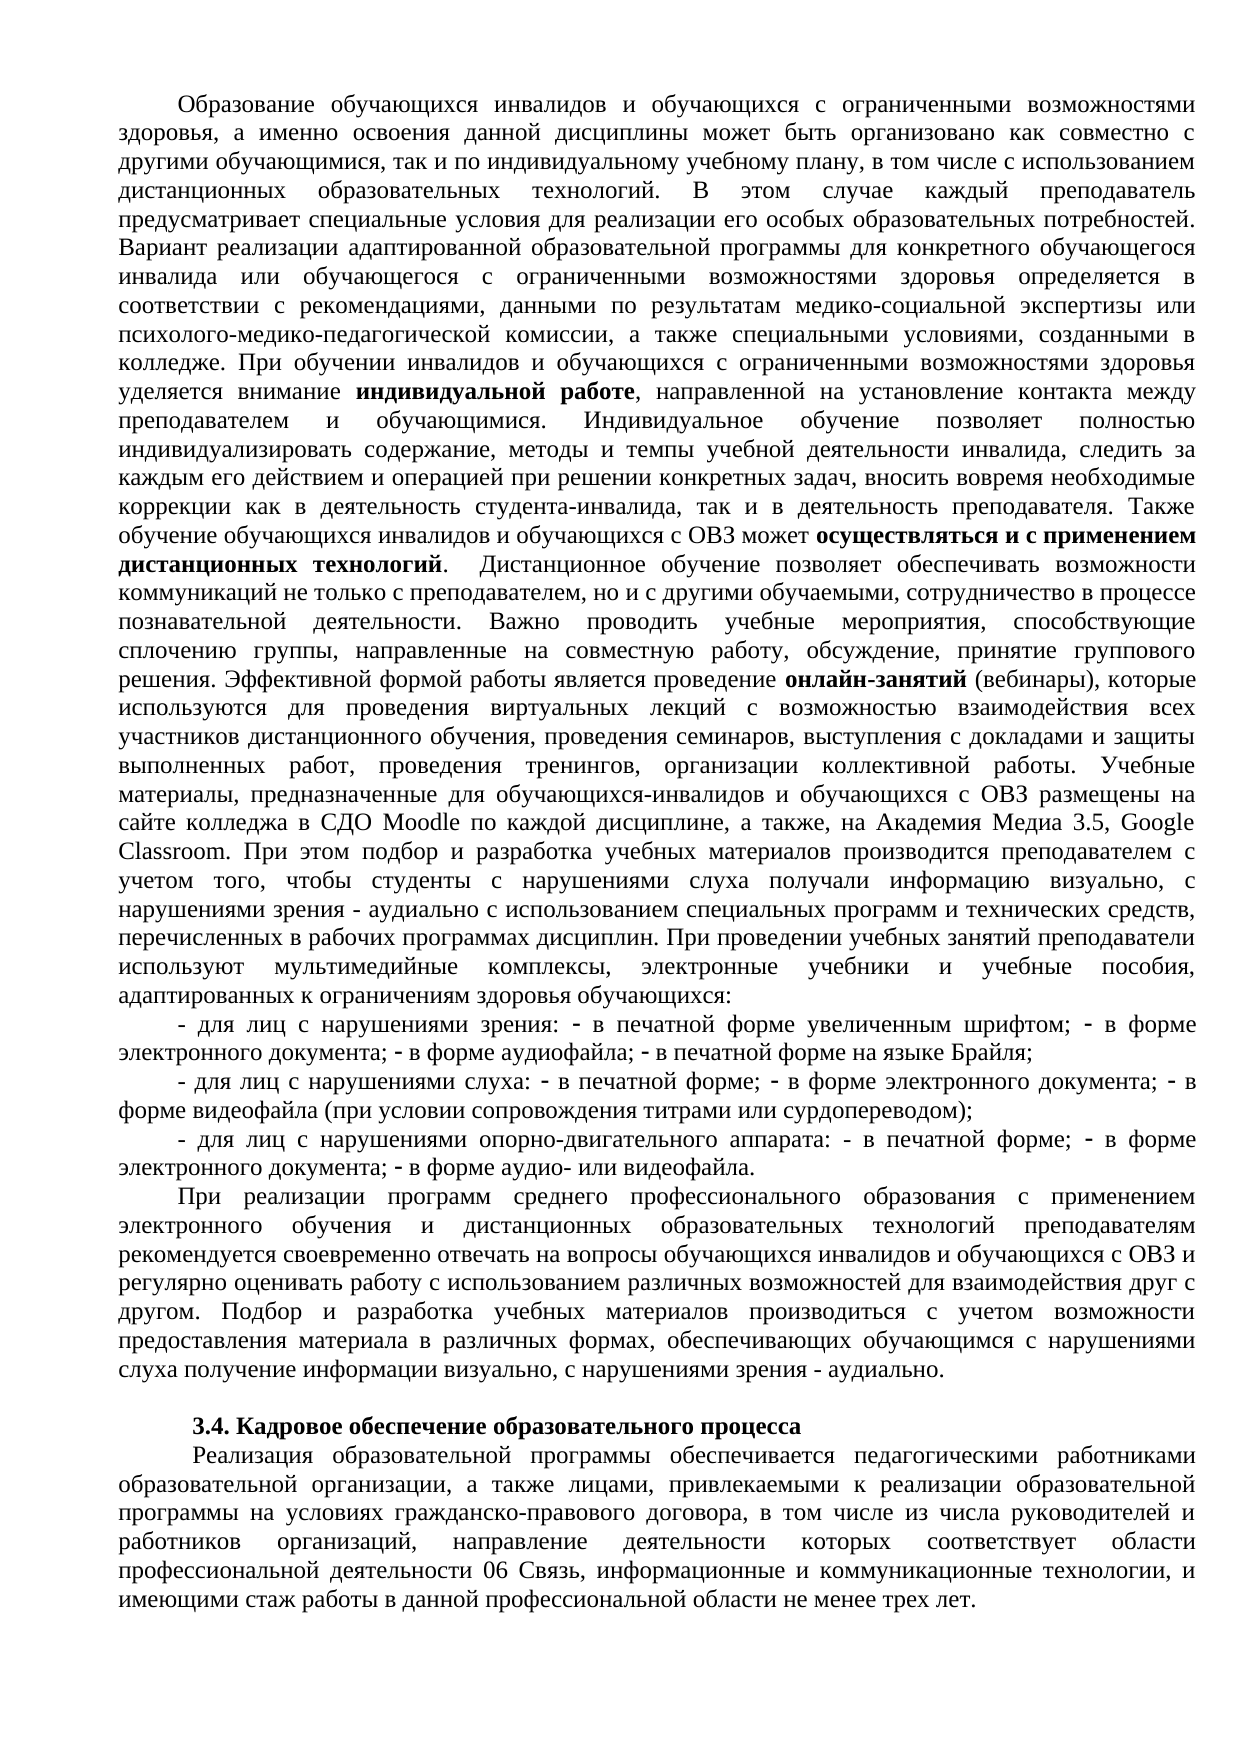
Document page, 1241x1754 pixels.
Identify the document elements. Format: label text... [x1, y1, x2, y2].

text - для лиц с нарушениями слуха: в печатной форме; в форме электронного документа; в форме видеофайла (при условии сопровождения титрами или сурдопереводом); [118, 1066, 1196, 1124]
text Реализация образовательной программы обеспечивается педагогическими работниками образовательной организации, а также лицами, привлекаемыми к реализации образовательной программы на условиях гражданско-правового договора, в том числе из числа руководителей и работников организаций, направление деятельности которых соответствует области профессиональной деятельности 06 Связь, информационные и коммуникационные технологии, и имеющими стаж работы в данной профессиональной области не менее трех лет. [118, 1440, 1196, 1612]
text - для лиц с нарушениями зрения: в печатной форме увеличенным шрифтом; в форме электронного документа; в форме аудиофайла; в печатной форме на языке Брайля; [118, 1009, 1196, 1066]
text - для лиц с нарушениями опорно-двигательного аппарата: - в печатной форме; в форме электронного документа; в форме аудио- или видеофайла. [118, 1124, 1196, 1181]
text При реализации программ среднего профессионального образования с применением электронного обучения и дистанционных образовательных технологий преподавателям рекомендуется своевременно отвечать на вопросы обучающихся инвалидов и обучающихся с ОВЗ и регулярно оценивать работу с использованием различных возможностей для взаимодействия друг с другом. Подбор и разработка учебных материалов производиться с учетом возможности предоставления материала в различных формах, обеспечивающих обучающимся с нарушениями слуха получение информации визуально, с нарушениями зрения - аудиально. [118, 1181, 1196, 1382]
text Образование обучающихся инвалидов и обучающихся с ограниченными возможностями здоровья, а именно освоения данной дисциплины может быть организовано как совместно с другими обучающимися, так и по индивидуальному учебному плану, в том числе с использованием дистанционных образовательных технологий. В этом случае каждый преподаватель предусматривает специальные условия для реализации его особых образовательных потребностей. Вариант реализации адаптированной образовательной программы для конкретного обучающегося инвалида или обучающегося с ограниченными возможностями здоровья определяется в соответствии с рекомендациями, данными по результатам медико-социальной экспертизы или психолого-медико-педагогической комиссии, а также специальными условиями, созданными в колледже. При обучении инвалидов и обучающихся с ограниченными возможностями здоровья уделяется внимание индивидуальной работе, направленной на установление контакта между преподавателем и обучающимися. Индивидуальное обучение позволяет полностью индивидуализировать содержание, методы и темпы учебной деятельности инвалида, следить за каждым его действием и операцией при решении конкретных задач, вносить вовремя необходимые коррекции как в деятельность студента-инвалида, так и в деятельность преподавателя. Также обучение обучающихся инвалидов и обучающихся с ОВЗ может осуществляться и с применением дистанционных технологий. Дистанционное обучение позволяет обеспечивать возможности коммуникаций не только с преподавателем, но и с другими обучаемыми, сотрудничество в процессе познавательной деятельности. Важно проводить учебные мероприятия, способствующие сплочению группы, направленные на совместную работу, обсуждение, принятие группового решения. Эффективной формой работы является проведение онлайн-занятий (вебинары), которые используются для проведения виртуальных лекций с возможностью взаимодействия всех участников дистанционного обучения, проведения семинаров, выступления с докладами и защиты выполненных работ, проведения тренингов, организации коллективной работы. Учебные материалы, предназначенные для обучающихся-инвалидов и обучающихся с ОВЗ размещены на сайте колледжа в СДО Moodle по каждой дисциплине, а также, на Академия Медиа 3.5, Google Classroom. При этом подбор и разработка учебных материалов производится преподавателем с учетом того, чтобы студенты с нарушениями слуха получали информацию визуально, с нарушениями зрения - аудиально с использованием специальных программ и технических средств, перечисленных в рабочих программах дисциплин. При проведении учебных занятий преподаватели используют мультимедийные комплексы, электронные учебники и учебные пособия, адаптированных к ограничениям здоровья обучающихся: [118, 89, 1196, 1009]
text 3.4. Кадровое обеспечение образовательного процесса [118, 1411, 1196, 1440]
